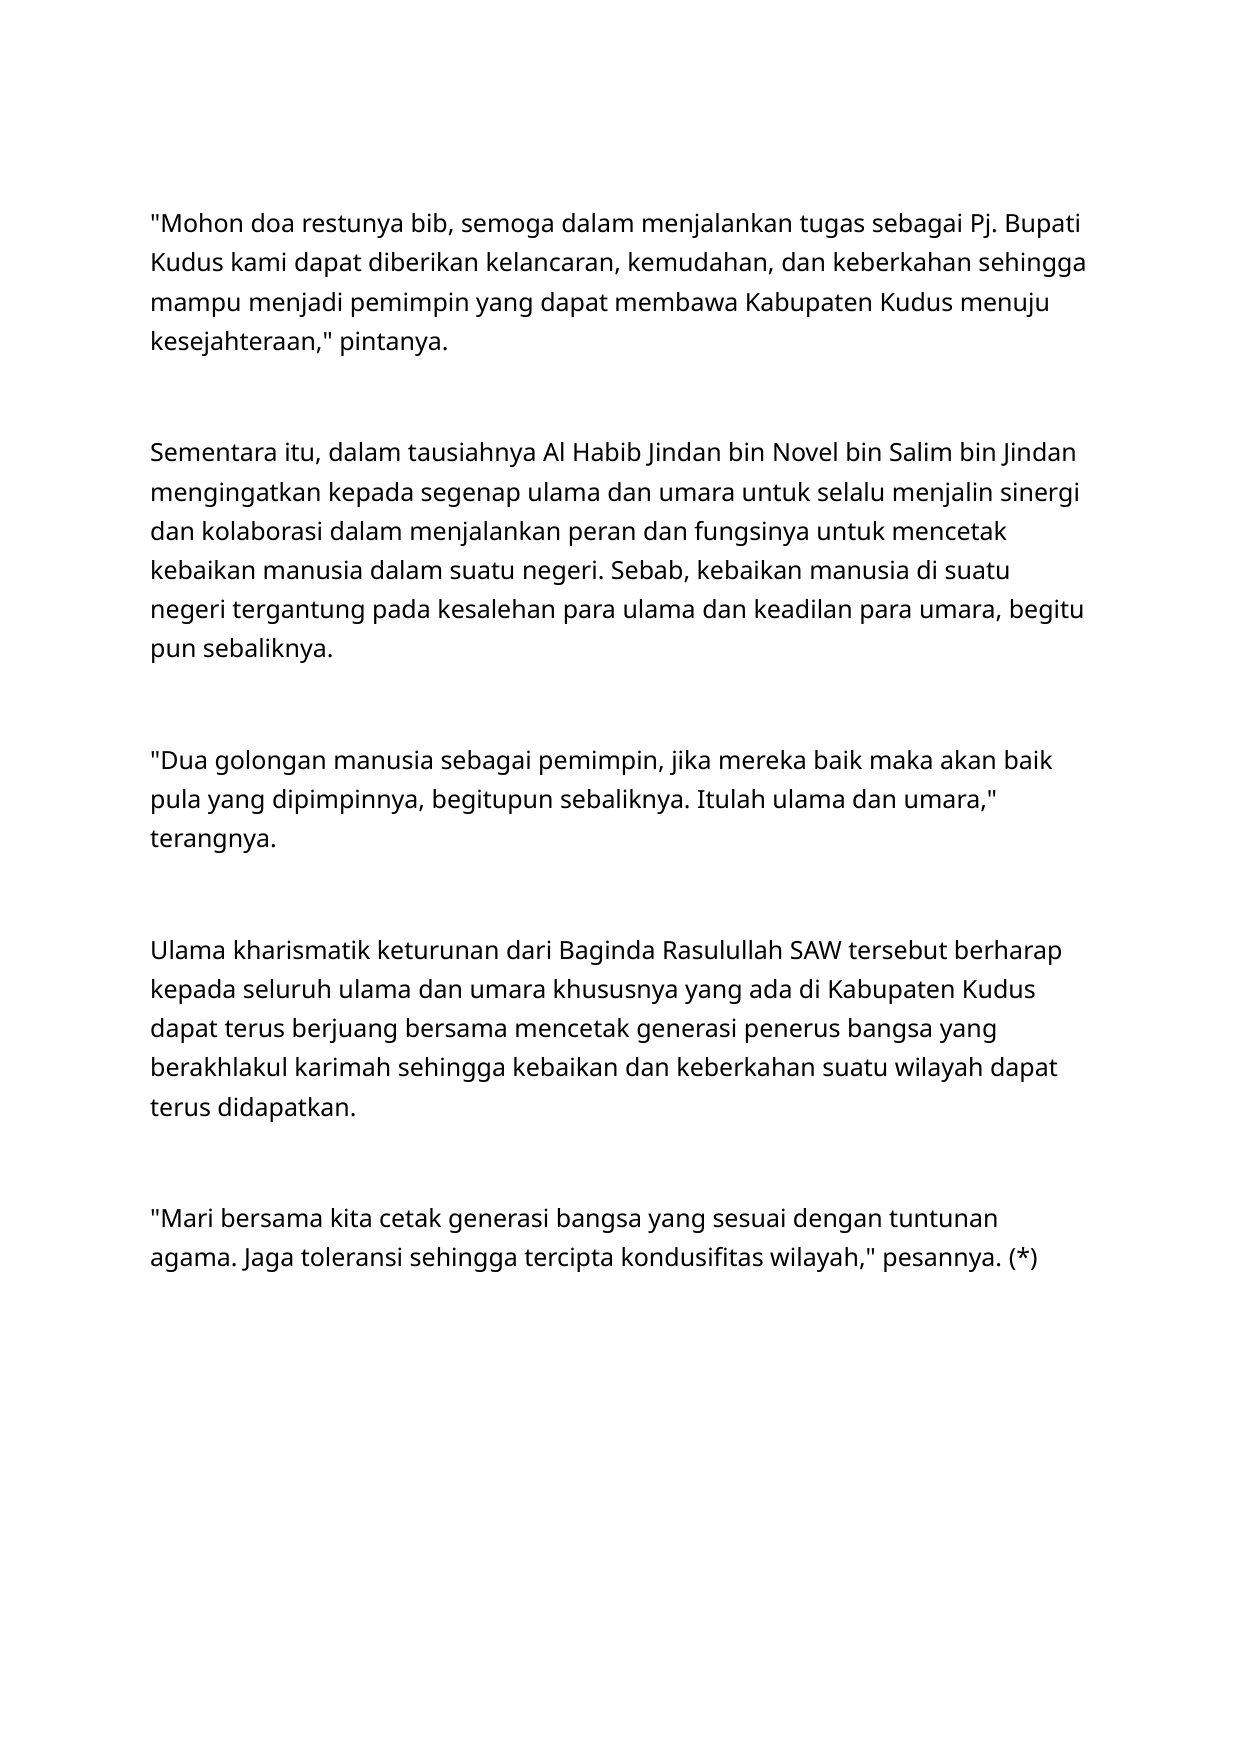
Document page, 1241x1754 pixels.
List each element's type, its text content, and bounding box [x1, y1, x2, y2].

text "Mohon doa restunya bib, semoga dalam menjalankan tugas sebagai Pj. Bupati Kudus kami dapat diberikan kelancaran, kemudahan, dan keberkahan sehingga mampu menjadi pemimpin yang dapat membawa Kabupaten Kudus menuju kesejahteraan," pintanya. [150, 206, 1090, 357]
text "Mari bersama kita cetak generasi bangsa yang sesuai dengan tuntunan agama. Jaga toleransi sehingga tercipta kondusifitas wilayah," pesannya. (*) [150, 1201, 1090, 1274]
text Ulama kharismatik keturunan dari Baginda Rasulullah SAW tersebut berharap kepada seluruh ulama dan umara khususnya yang ada di Kabupaten Kudus dapat terus berjuang bersama mencetak generasi penerus bangsa yang berakhlakul karimah sehingga kebaikan dan keberkahan suatu wilayah dapat terus didapatkan. [150, 932, 1090, 1123]
text Sementara itu, dalam tausiahnya Al Habib Jindan bin Novel bin Salim bin Jindan mengingatkan kepada segenap ulama dan umara untuk selalu menjalin sinergi dan kolaborasi dalam menjalankan peran dan fungsinya untuk mencetak kebaikan manusia dalam suatu negeri. Sebab, kebaikan manusia di suatu negeri tergantung pada kesalehan para ulama dan keadilan para umara, begitu pun sebaliknya. [150, 435, 1090, 665]
text "Dua golongan manusia sebagai pemimpin, jika mereka baik maka akan baik pula yang dipimpinnya, begitupun sebaliknya. Itulah ulama dan umara," terangnya. [150, 742, 1090, 855]
